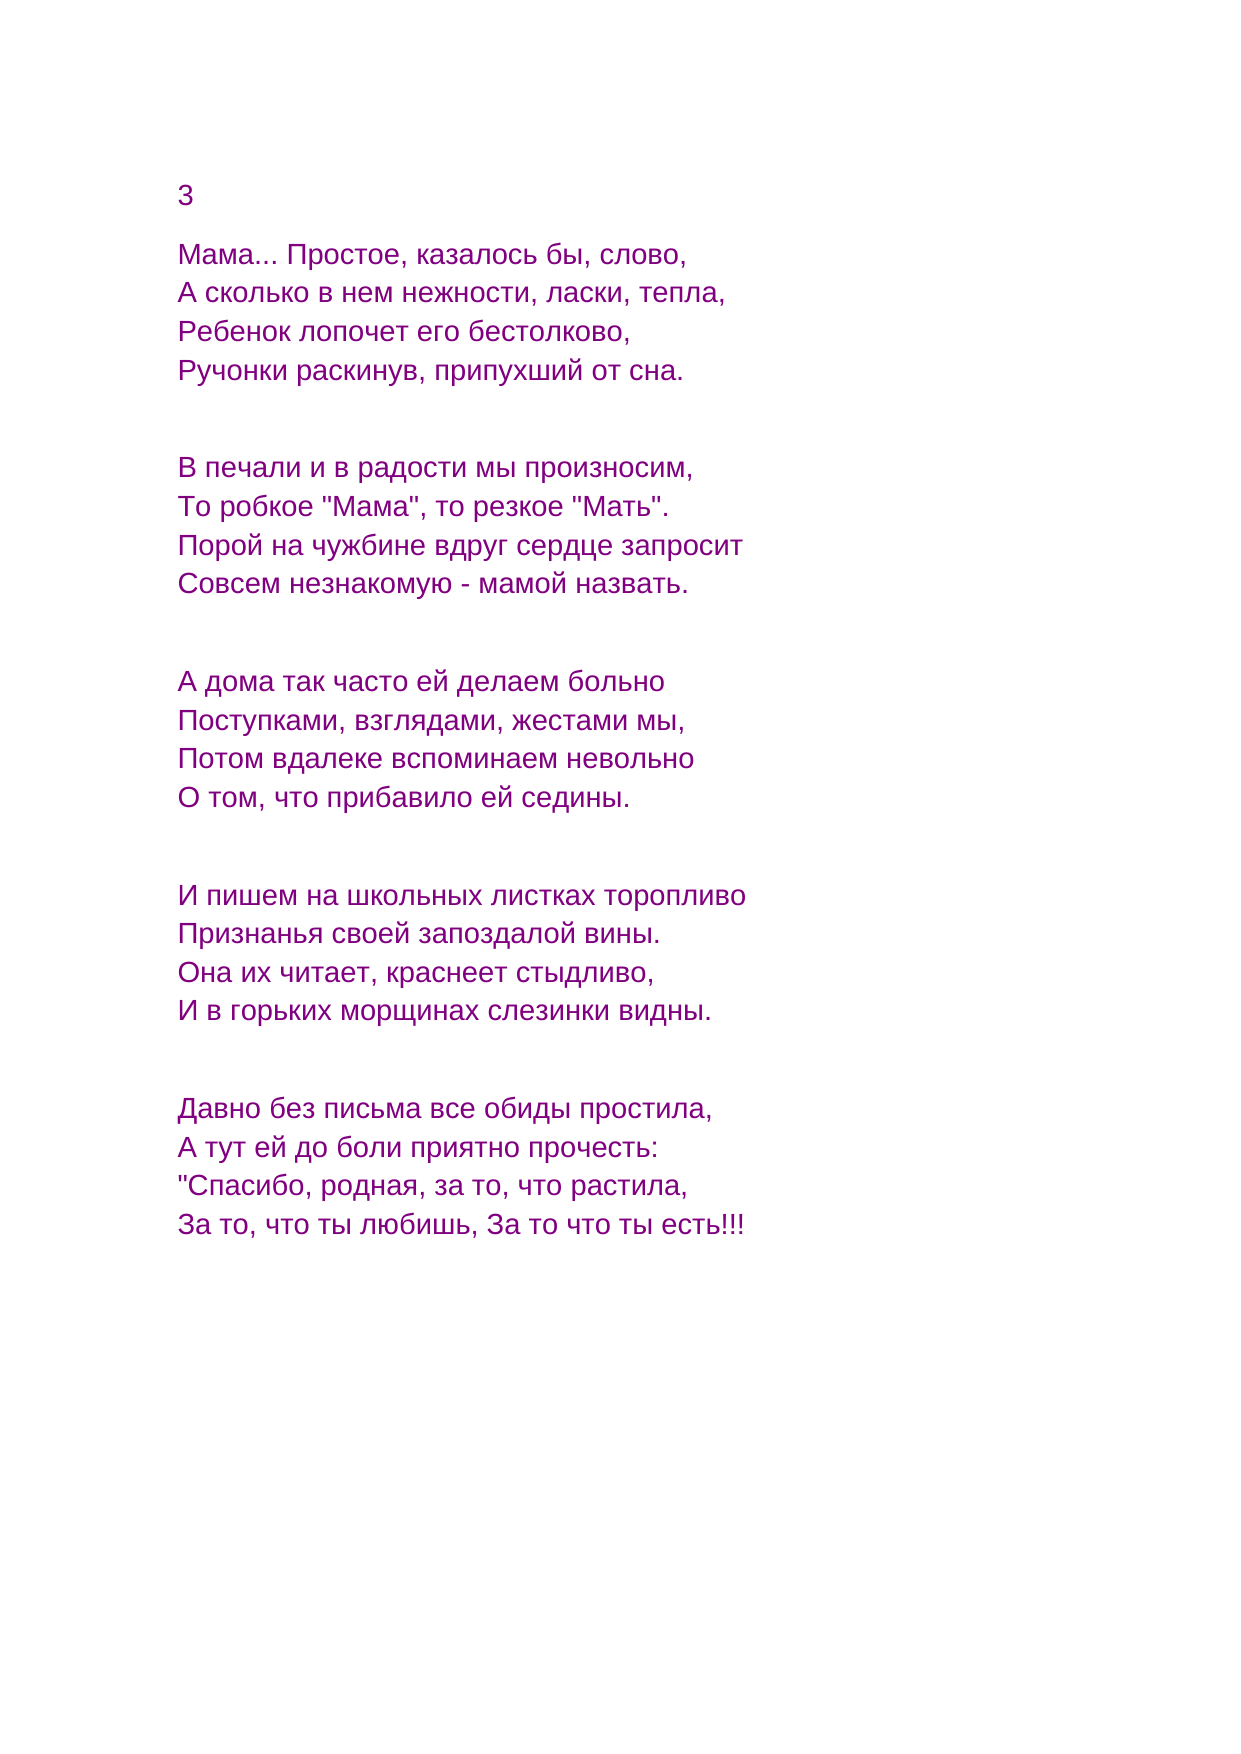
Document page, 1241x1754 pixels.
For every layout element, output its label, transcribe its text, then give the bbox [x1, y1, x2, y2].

text И пишем на школьных листках торопливо Признанья своей запоздалой вины. Она их читает, краснеет стыдливо, И в горьких морщинах слезинки видны. [177, 839, 1152, 1027]
text А дома так часто ей делаем больно Поступками, взглядами, жестами мы, Потом вдалеке вспоминаем невольно О том, что прибавило ей седины. [177, 625, 1152, 813]
text Мама... Простое, казалось бы, слово, А сколько в нем нежности, ласки, тепла, Ребенок лопочет его бестолково, Ручонки раскинув, припухший от сна. [177, 237, 1152, 386]
text В печали и в радости мы произносим, То робкое "Мама", то резкое "Мать". Порой на чужбине вдруг сердце запросит Совсем незнакомую - мамой назвать. [177, 412, 1152, 599]
text Давно без письма все обиды простила, А тут ей до боли приятно прочесть: "Спасибо, родная, за то, что растила, За то, что ты любишь, За то что ты есть!!! [177, 1052, 1152, 1240]
text 3 [177, 177, 1152, 211]
